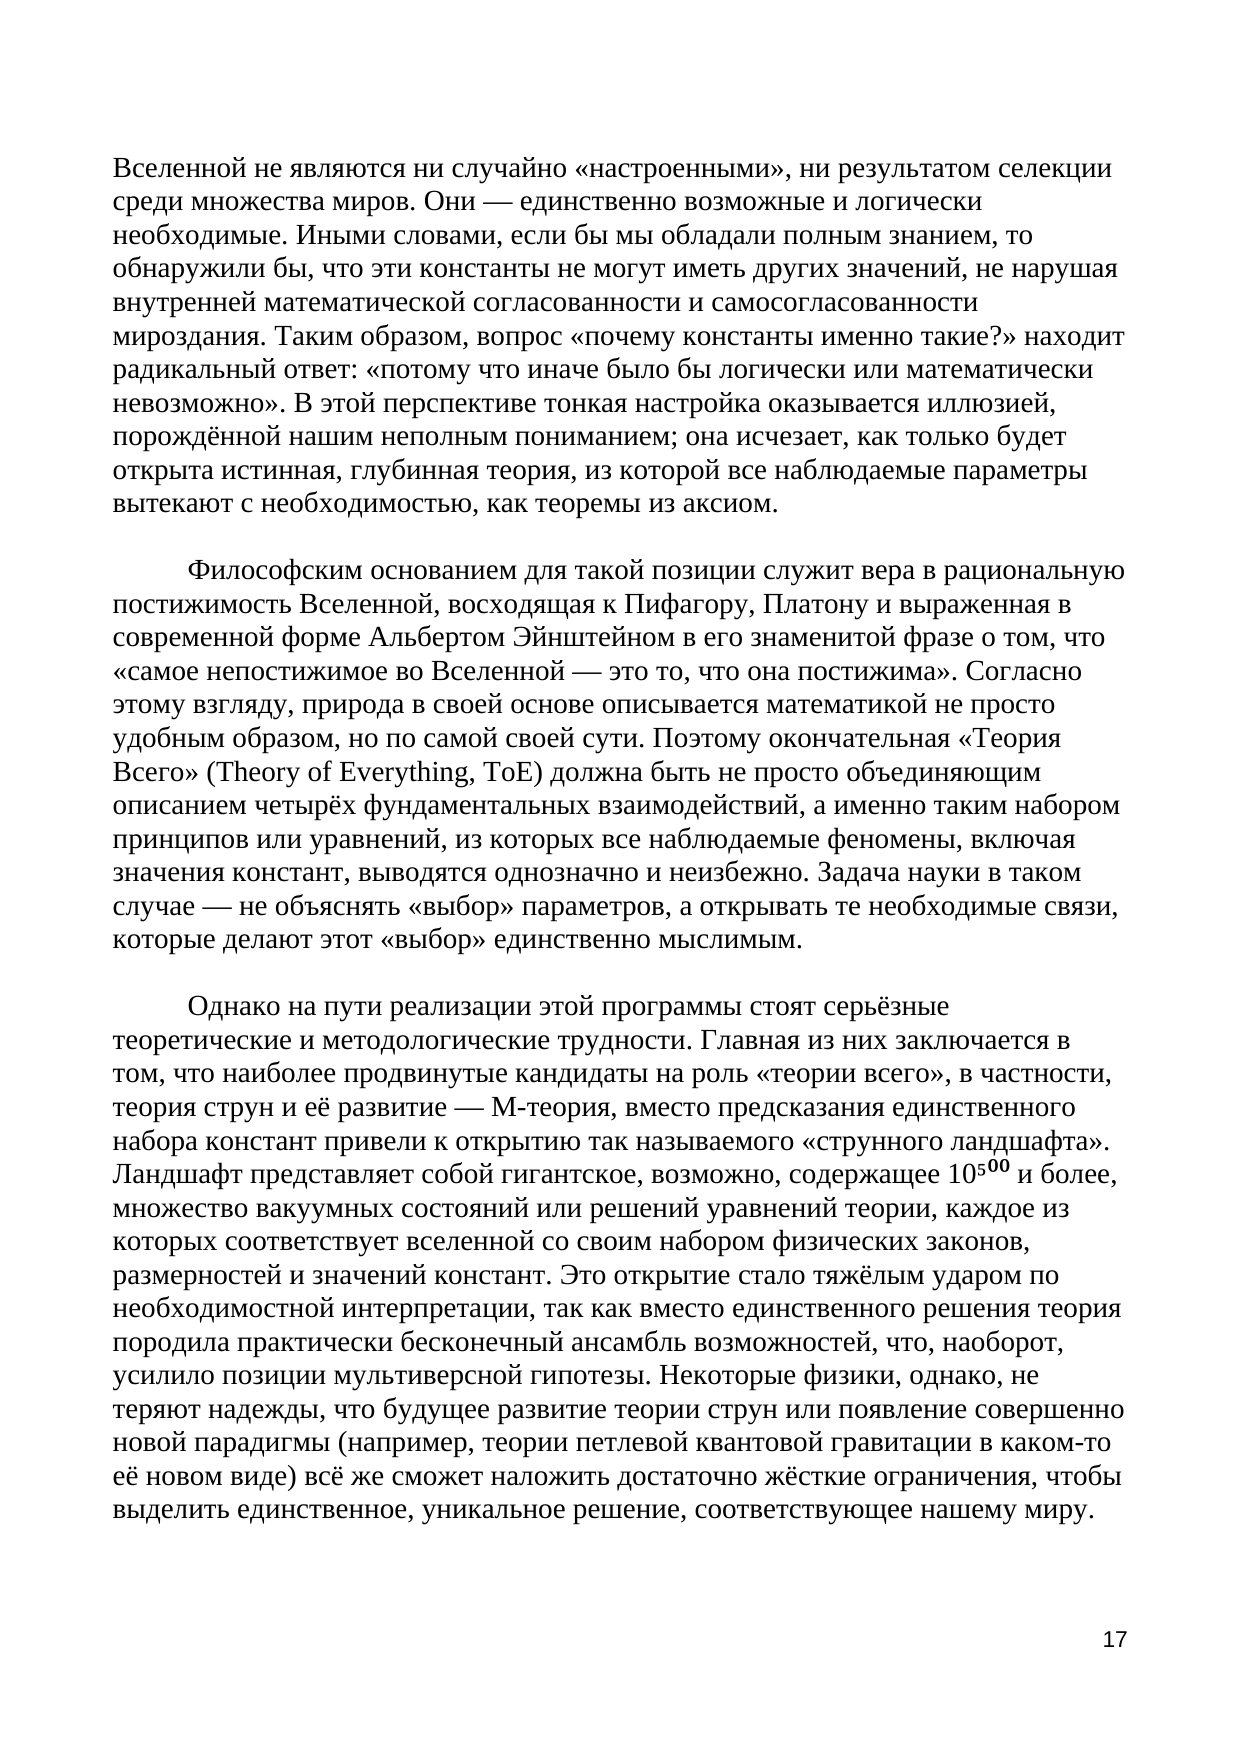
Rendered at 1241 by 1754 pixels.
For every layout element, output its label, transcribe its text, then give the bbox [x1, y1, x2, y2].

text Философским основанием для такой позиции служит вера в рациональную постижимость Вселенной, восходящая к Пифагору, Платону и выраженная в современной форме Альбертом Эйнштейном в его знаменитой фразе о том, что «самое непостижимое во Вселенной — это то, что она постижима». Согласно этому взгляду, природа в своей основе описывается математикой не просто удобным образом, но по самой своей сути. Поэтому окончательная «Теория Всего» (Theory of Everything, ToE) должна быть не просто объединяющим описанием четырёх фундаментальных взаимодействий, а именно таким набором принципов или уравнений, из которых все наблюдаемые феномены, включая значения констант, выводятся однозначно и неизбежно. Задача науки в таком случае — не объяснять «выбор» параметров, а открывать те необходимые связи, которые делают этот «выбор» единственно мыслимым. [112, 552, 1128, 955]
text Однако на пути реализации этой программы стоят серьёзные теоретические и методологические трудности. Главная из них заключается в том, что наиболее продвинутые кандидаты на роль «теории всего», в частности, теория струн и её развитие — М-теория, вместо предсказания единственного набора констант привели к открытию так называемого «струнного ландшафта». Ландшафт представляет собой гигантское, возможно, содержащее 10⁵⁰⁰ и более, множество вакуумных состояний или решений уравнений теории, каждое из которых соответствует вселенной со своим набором физических законов, размерностей и значений констант. Это открытие стало тяжёлым ударом по необходимостной интерпретации, так как вместо единственного решения теория породила практически бесконечный ансамбль возможностей, что, наоборот, усилило позиции мультиверсной гипотезы. Некоторые физики, однако, не теряют надежды, что будущее развитие теории струн или появление совершенно новой парадигмы (например, теории петлевой квантовой гравитации в каком-то её новом виде) всё же сможет наложить достаточно жёсткие ограничения, чтобы выделить единственное, уникальное решение, соответствующее нашему миру. [112, 988, 1128, 1525]
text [112, 150, 1128, 519]
